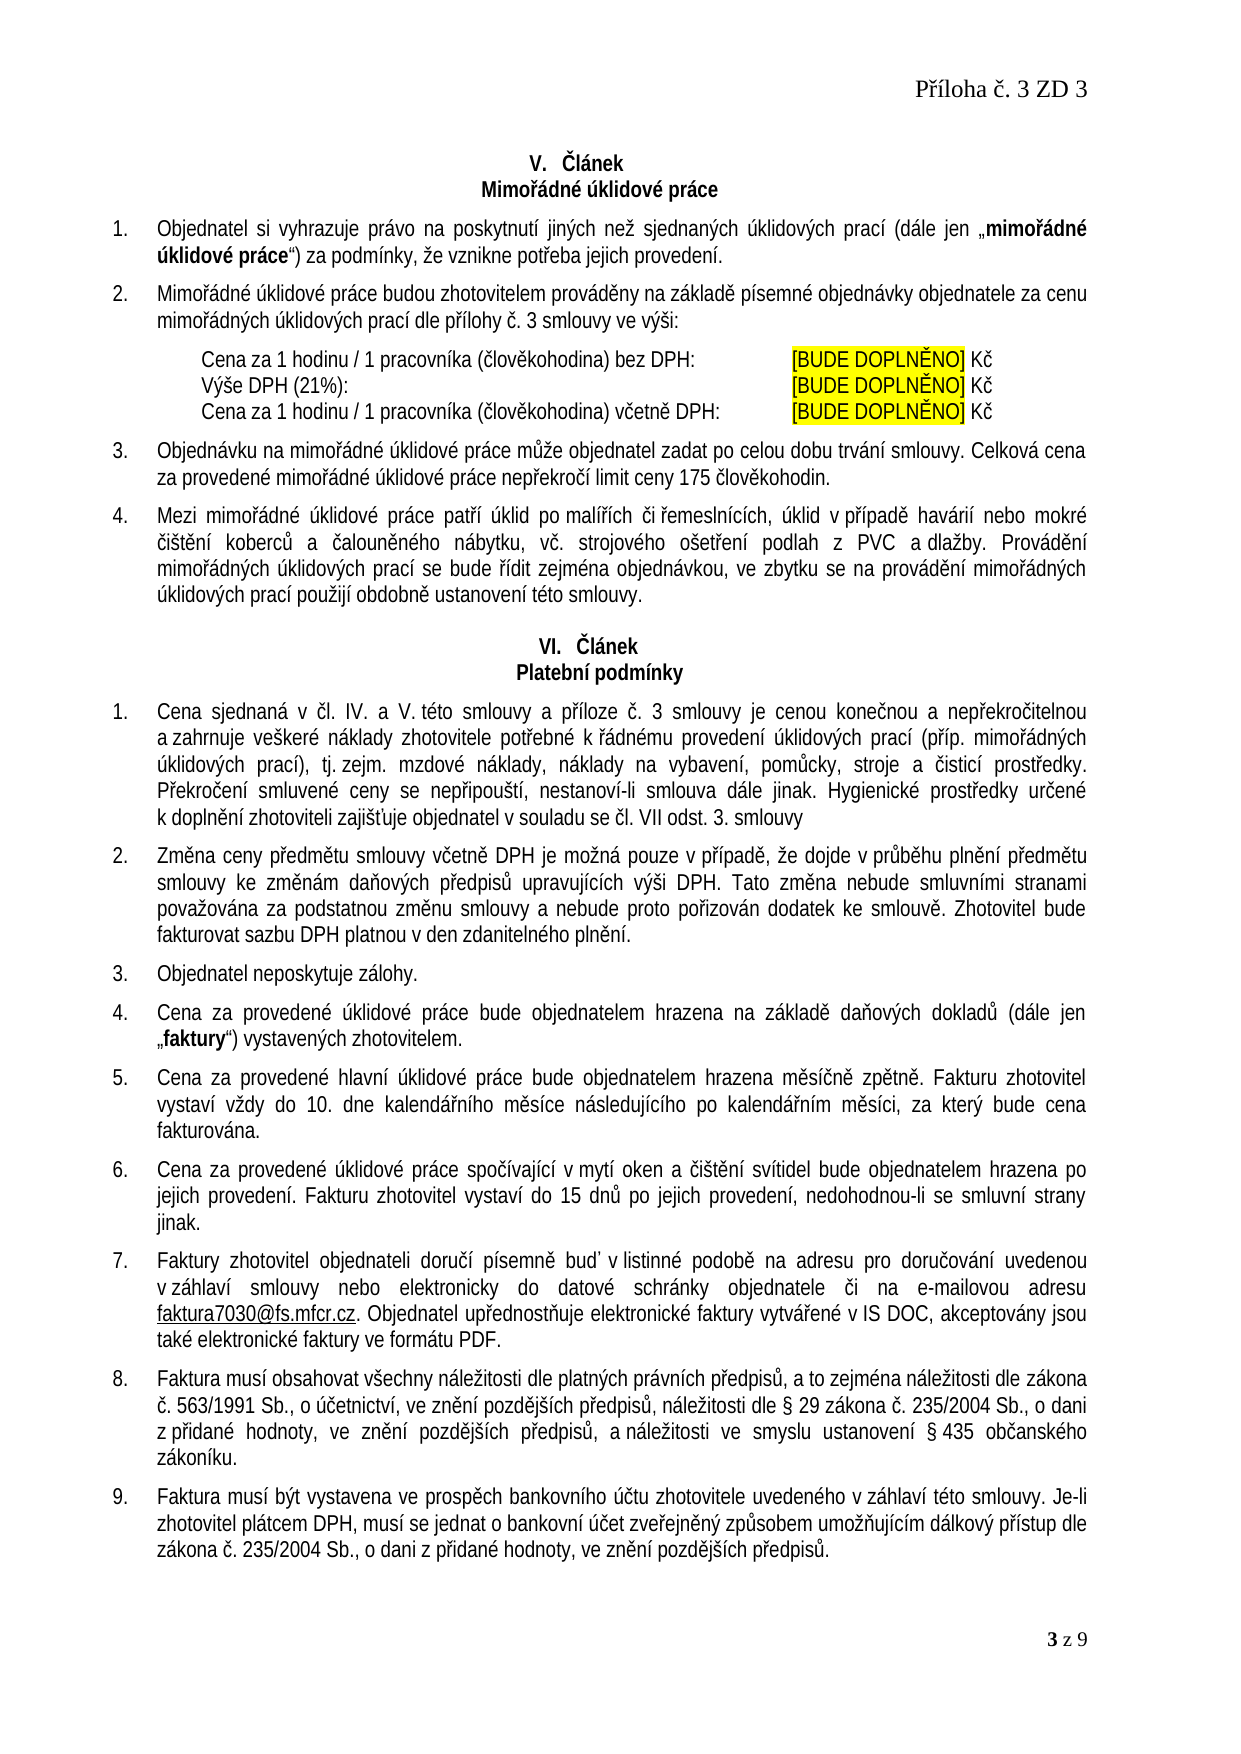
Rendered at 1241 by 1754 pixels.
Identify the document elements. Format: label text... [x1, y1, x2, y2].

text Cena za 1 hodinu / 1 pracovníka (člověkohodina) bez DPH: [BUDE DOPLNĚNO] Kč [157, 346, 792, 372]
list Mezi mimořádné úklidové práce patří úklid po malířích či řemeslnících, úklid v případě havárií nebo mokré čištění koberců a čalouněného nábytku, vč. strojového ošetření podlah z PVC a dlažby. Provádění mimořádných úklidových prací se bude řídit zejména objednávkou, ve zbytku se na provádění mimořádných úklidových prací použijí obdobně ustanovení této smlouvy. [112, 502, 1087, 608]
text Výše DPH (21%): [BUDE DOPLNĚNO] Kč [157, 372, 792, 398]
text Platební podmínky [112, 659, 1087, 686]
list Objednatel neposkytuje zálohy. [112, 960, 1087, 987]
list Změna ceny předmětu smlouvy včetně DPH je možná pouze v případě, že dojde v průběhu plnění předmětu smlouvy ke změnám daňových předpisů upravujících výši DPH. Tato změna nebude smluvními stranami považována za podstatnou změnu smlouvy a nebude proto pořizován dodatek ke smlouvě. Zhotovitel bude fakturovat sazbu DPH platnou v den zdanitelného plnění. [112, 842, 1087, 948]
list Cena sjednaná v čl. IV. a V. této smlouvy a příloze č. 3 smlouvy je cenou konečnou a nepřekročitelnou a zahrnuje veškeré náklady zhotovitele potřebné k řádnému provedení úklidových prací (příp. mimořádných úklidových prací), tj. zejm. mzdové náklady, náklady na vybavení, pomůcky, stroje a čisticí prostředky. Překročení smluvené ceny se nepřipouští, nestanoví-li smlouva dále jinak. Hygienické prostředky určené k doplnění zhotoviteli zajišťuje objednatel v souladu se čl. VII odst. 3. smlouvy [112, 698, 1087, 830]
list Objednatel si vyhrazuje právo na poskytnutí jiných než sjednaných úklidových prací (dále jen „mimořádné úklidové práce“) za podmínky, že vznikne potřeba jejich provedení. [112, 215, 1087, 268]
text Mimořádné úklidové práce [112, 176, 1087, 203]
list Článek [112, 150, 1058, 176]
list Faktura musí být vystavena ve prospěch bankovního účtu zhotovitele uvedeného v záhlaví této smlouvy. Je-li zhotovitel plátcem DPH, musí se jednat o bankovní účet zveřejněný způsobem umožňujícím dálkový přístup dle zákona č. 235/2004 Sb., o dani z přidané hodnoty, ve znění pozdějších předpisů. [112, 1483, 1087, 1562]
list Článek [112, 633, 1087, 659]
list Cena za provedené úklidové práce bude objednatelem hrazena na základě daňových dokladů (dále jen „faktury“) vystavených zhotovitelem. [112, 999, 1087, 1052]
text Výše DPH (21%): [BUDE DOPLNĚNO] Kč [965, 372, 1087, 398]
list Cena za provedené hlavní úklidové práce bude objednatelem hrazena měsíčně zpětně. Fakturu zhotovitel vystaví vždy do 10. dne kalendářního měsíce následujícího po kalendářním měsíci, za který bude cena fakturována. [112, 1064, 1087, 1143]
list Objednávku na mimořádné úklidové práce může objednatel zadat po celou dobu trvání smlouvy. Celková cena za provedené mimořádné úklidové práce nepřekročí limit ceny 175 člověkohodin. [112, 437, 1087, 490]
text Cena za 1 hodinu / 1 pracovníka (člověkohodina) včetně DPH: [BUDE DOPLNĚNO] Kč [157, 398, 792, 425]
list Faktura musí obsahovat všechny náležitosti dle platných právních předpisů, a to zejména náležitosti dle zákona č. 563/1991 Sb., o účetnictví, ve znění pozdějších předpisů, náležitosti dle § 29 zákona č. 235/2004 Sb., o dani z přidané hodnoty, ve znění pozdějších předpisů, a náležitosti ve smyslu ustanovení § 435 občanského zákoníku. [112, 1365, 1087, 1471]
list Mimořádné úklidové práce budou zhotovitelem prováděny na základě písemné objednávky objednatele za cenu mimořádných úklidových prací dle přílohy č. 3 smlouvy ve výši: [112, 280, 1087, 333]
list Cena za provedené úklidové práce spočívající v mytí oken a čištění svítidel bude objednatelem hrazena po jejich provedení. Fakturu zhotovitel vystaví do 15 dnů po jejich provedení, nedohodnou-li se smluvní strany jinak. [112, 1156, 1087, 1235]
list Faktury zhotovitel objednateli doručí písemně buď v listinné podobě na adresu pro doručování uvedenou v záhlaví smlouvy nebo elektronicky do datové schránky objednatele či na e-mailovou adresu faktura7030@fs.mfcr.cz. Objednatel upřednostňuje elektronické faktury vytvářené v IS DOC, akceptovány jsou také elektronické faktury ve formátu PDF. [112, 1247, 1087, 1353]
